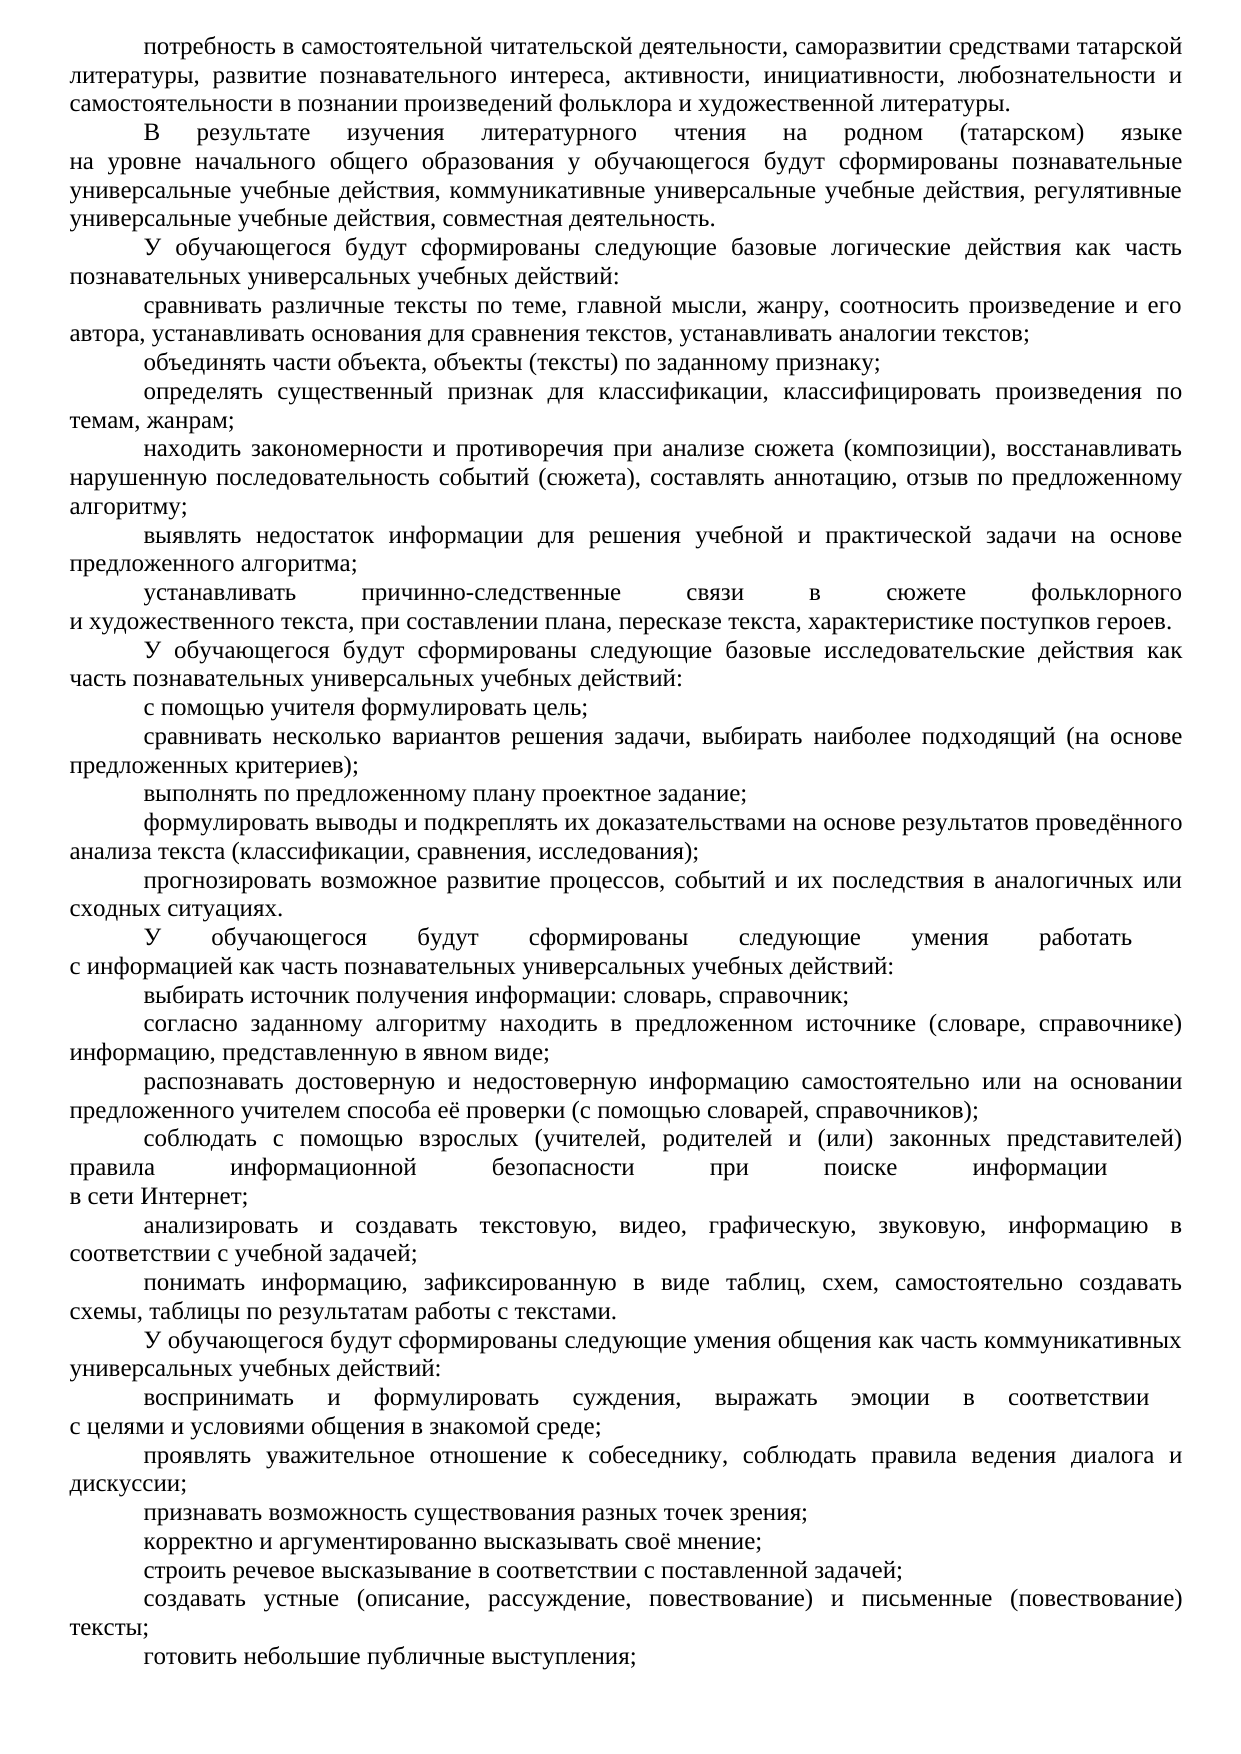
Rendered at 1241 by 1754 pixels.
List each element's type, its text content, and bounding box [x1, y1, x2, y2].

text выполнять по предложенному плану проектное задание; [69, 778, 1182, 807]
text корректно и аргументированно высказывать своё мнение; [69, 1526, 1182, 1555]
text выбирать источник получения информации: словарь, справочник; [69, 980, 1182, 1008]
text признавать возможность существования разных точек зрения; [69, 1497, 1182, 1526]
text сравнивать различные тексты по теме, главной мысли, жанру, соотносить произведение и его автора, устанавливать основания для сравнения текстов, устанавливать аналогии текстов; [69, 290, 1182, 347]
text готовить небольшие публичные выступления; [69, 1641, 1182, 1670]
text В результате изучения литературного чтения на родном (татарском) языке на уровне начального общего образования у обучающегося будут сформированы познавательные универсальные учебные действия, коммуникативные универсальные учебные действия, регулятивные универсальные учебные действия, совместная деятельность. [69, 117, 1182, 232]
text воспринимать и формулировать суждения, выражать эмоции в соответствии с целями и условиями общения в знакомой среде; [69, 1382, 1182, 1440]
text находить закономерности и противоречия при анализе сюжета (композиции), восстанавливать нарушенную последовательность событий (сюжета), составлять аннотацию, отзыв по предложенному алгоритму; [69, 433, 1182, 520]
text проявлять уважительное отношение к собеседнику, соблюдать правила ведения диалога и дискуссии; [69, 1440, 1182, 1497]
text строить речевое высказывание в соответствии с поставленной задачей; [69, 1555, 1182, 1583]
text выявлять недостаток информации для решения учебной и практической задачи на основе предложенного алгоритма; [69, 520, 1182, 577]
text понимать информацию, зафиксированную в виде таблиц, схем, самостоятельно создавать схемы, таблицы по результатам работы с текстами. [69, 1267, 1182, 1325]
text прогнозировать возможное развитие процессов, событий и их последствия в аналогичных или сходных ситуациях. [69, 865, 1182, 922]
text потребность в самостоятельной читательской деятельности, саморазвитии средствами татарской литературы, развитие познавательного интереса, активности, инициативности, любознательности и самостоятельности в познании произведений фольклора и художественной литературы. [69, 31, 1182, 117]
text анализировать и создавать текстовую, видео, графическую, звуковую, информацию в соответствии с учебной задачей; [69, 1210, 1182, 1267]
text устанавливать причинно-следственные связи в сюжете фольклорного и художественного текста, при составлении плана, пересказе текста, характеристике поступков героев. [69, 577, 1182, 635]
text распознавать достоверную и недостоверную информацию самостоятельно или на основании предложенного учителем способа её проверки (с помощью словарей, справочников); [69, 1066, 1182, 1123]
text У обучающегося будут сформированы следующие базовые исследовательские действия как часть познавательных универсальных учебных действий: [69, 635, 1182, 692]
text У обучающегося будут сформированы следующие базовые логические действия как часть познавательных универсальных учебных действий: [69, 232, 1182, 290]
text соблюдать с помощью взрослых (учителей, родителей и (или) законных представителей) правила информационной безопасности при поиске информации в сети Интернет; [69, 1123, 1182, 1210]
text с помощью учителя формулировать цель; [69, 692, 1182, 721]
text объединять части объекта, объекты (тексты) по заданному признаку; [69, 347, 1182, 376]
text определять существенный признак для классификации, классифицировать произведения по темам, жанрам; [69, 376, 1182, 433]
text сравнивать несколько вариантов решения задачи, выбирать наиболее подходящий (на основе предложенных критериев); [69, 721, 1182, 778]
text У обучающегося будут сформированы следующие умения общения как часть коммуникативных универсальных учебных действий: [69, 1325, 1182, 1382]
text создавать устные (описание, рассуждение, повествование) и письменные (повествование) тексты; [69, 1583, 1182, 1641]
text формулировать выводы и подкреплять их доказательствами на основе результатов проведённого анализа текста (классификации, сравнения, исследования); [69, 807, 1182, 865]
text У обучающегося будут сформированы следующие умения работать с информацией как часть познавательных универсальных учебных действий: [69, 922, 1182, 980]
text согласно заданному алгоритму находить в предложенном источнике (словаре, справочнике) информацию, представленную в явном виде; [69, 1008, 1182, 1066]
